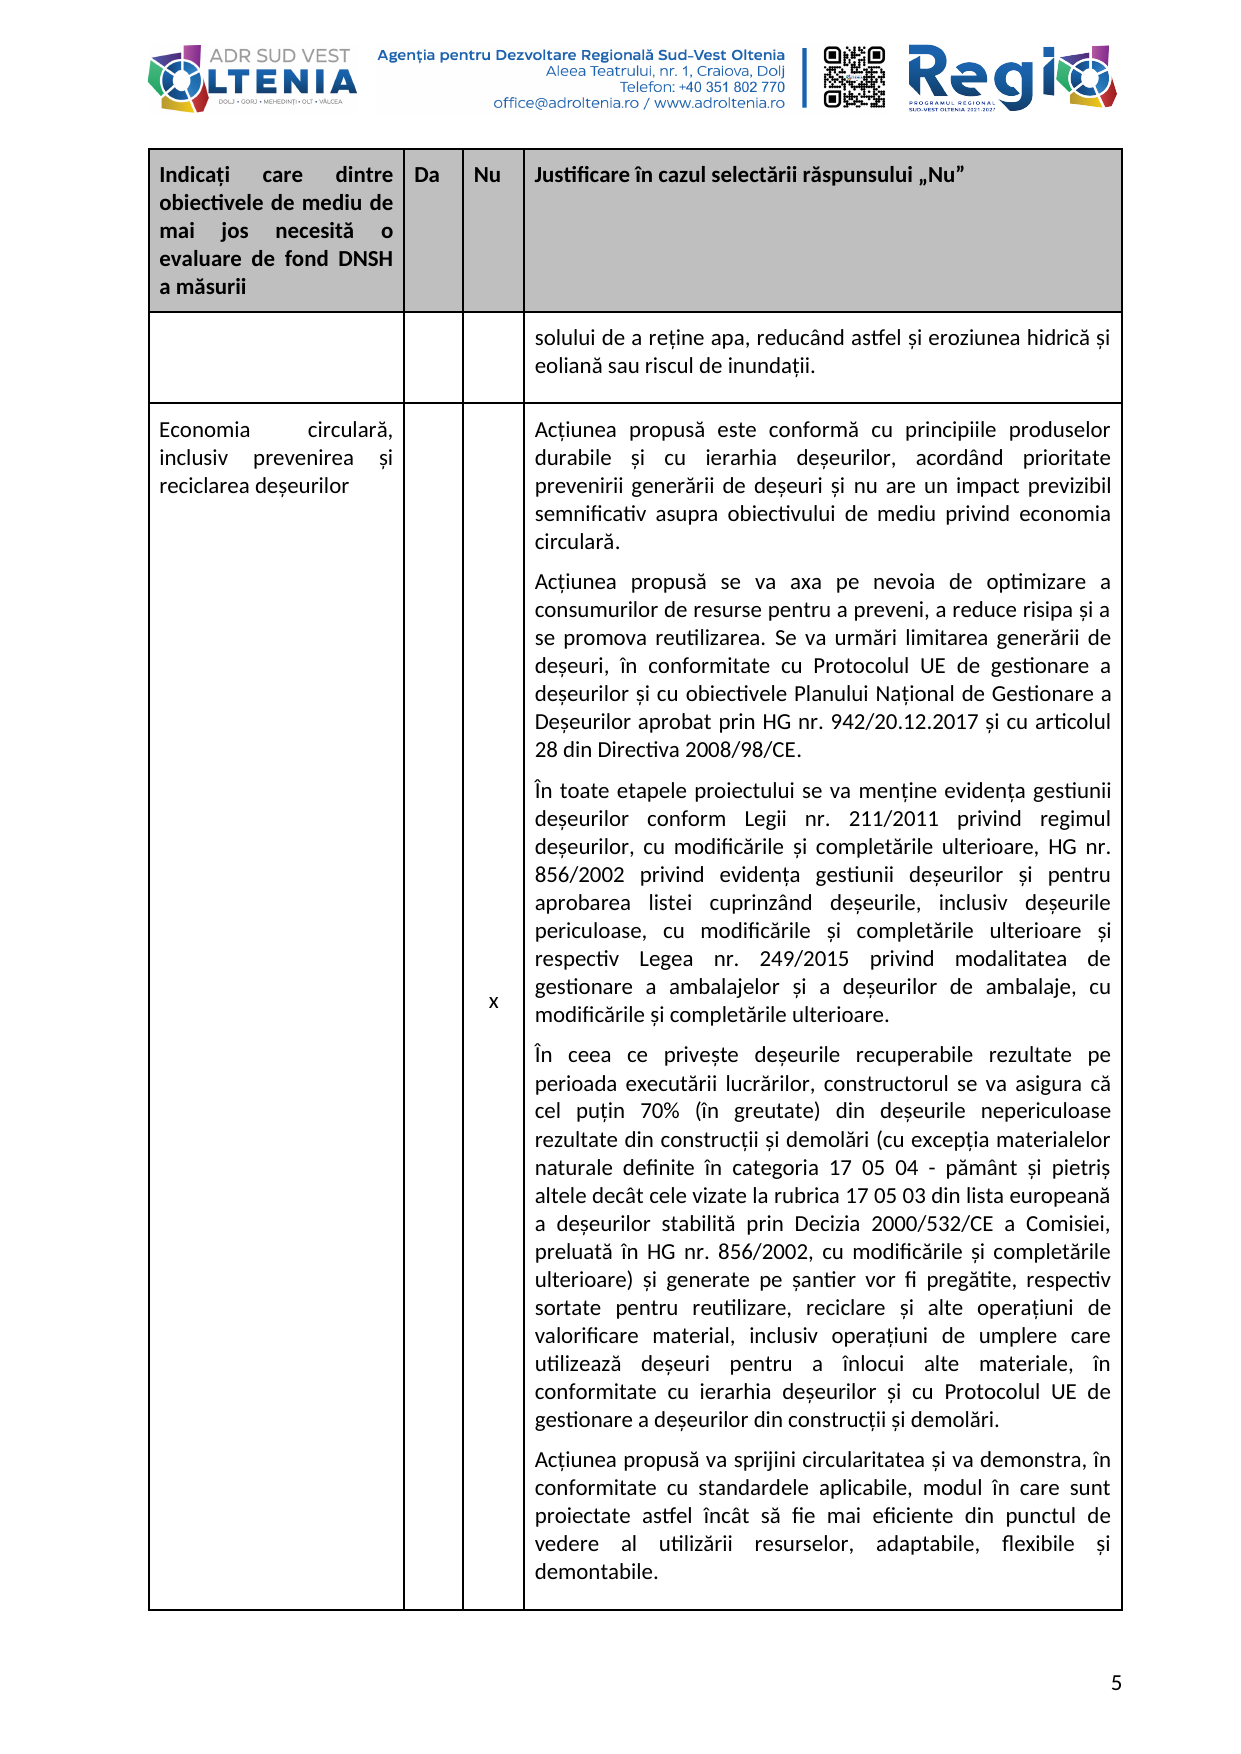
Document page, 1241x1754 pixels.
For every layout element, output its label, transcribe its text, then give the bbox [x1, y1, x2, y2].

table_header Justificare în cazul selectării răspunsului „Nu” [525, 150, 1121, 311]
picture [375, 44, 890, 114]
table_cell Economia circulară, inclusiv prevenirea și reciclarea deșeurilor [150, 404, 403, 1608]
picture [907, 44, 1118, 114]
table_header Da [405, 150, 462, 311]
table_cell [525, 313, 1121, 402]
table_cell x [464, 313, 523, 402]
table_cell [150, 313, 403, 402]
table_cell [405, 313, 462, 402]
table_cell [405, 404, 462, 1608]
table_cell Acțiunea propusă este conformă cu principiile produselor durabile și cu ierarhia deșeurilor, acordând prioritate prevenirii generării de deșeuri și nu are un impact previzibil semnificativ asupra obiectivului de mediu privind economia circulară. Acțiunea propusă se va axa pe nevoia de optimizare a consumurilor de resurse pentru a preveni, a reduce risipa și a se promova reutilizarea. Se va urmări limitarea generării de deșeuri, în conformitate cu Protocolul UE de gestionare a deșeurilor și cu obiectivele Planului Naţional de Gestionare a Deşeurilor aprobat prin HG nr. 942/20.12.2017 și cu articolul 28 din Directiva 2008/98/CE. În toate etapele proiectului se va menţine evidenţa gestiunii deşeurilor conform Legii nr. 211/2011 privind regimul deşeurilor, cu modificările şi completările ulterioare, HG nr. 856/2002 privind evidența gestiunii deșeurilor și pentru aprobarea listei cuprinzând deșeurile, inclusiv deșeurile periculoase, cu modificările şi completările ulterioare şi respectiv Legea nr. 249/2015 privind modalitatea de gestionare a ambalajelor şi a deşeurilor de ambalaje, cu modificările şi completările ulterioare. În ceea ce priveşte deşeurile recuperabile rezultate pe perioada executării lucrărilor, constructorul se va asigura că cel puţin 70% (în greutate) din deșeurile nepericuloase rezultate din construcții și demolări (cu excepția materialelor naturale definite în categoria 17 05 04 - pământ și pietriș altele decât cele vizate la rubrica 17 05 03 din lista europeană a deșeurilor stabilită prin Decizia 2000/532/CE a Comisiei, preluată în HG nr. 856/2002, cu modificările și completările ulterioare) și generate pe șantier vor fi pregătite, respectiv sortate pentru reutilizare, reciclare și alte operațiuni de valorificare material, inclusiv operațiuni de umplere care utilizează deșeuri pentru a înlocui alte materiale, în conformitate cu ierarhia deșeurilor și cu Protocolul UE de gestionare a deșeurilor din construcții și demolări. Acțiunea propusă va sprijini circularitatea și va demonstra, în conformitate cu standardele aplicabile, modul în care sunt proiectate astfel încât să fie mai eficiente din punctul de vedere al utilizării resurselor, adaptabile, flexibile și demontabile. [525, 404, 1121, 1608]
table_header Nu [464, 150, 523, 311]
table_header Indicați care dintre obiectivele de mediu de mai jos necesită o evaluare de fond DNSH a măsurii [150, 150, 403, 311]
table_cell x [464, 404, 523, 1608]
picture [147, 44, 358, 114]
